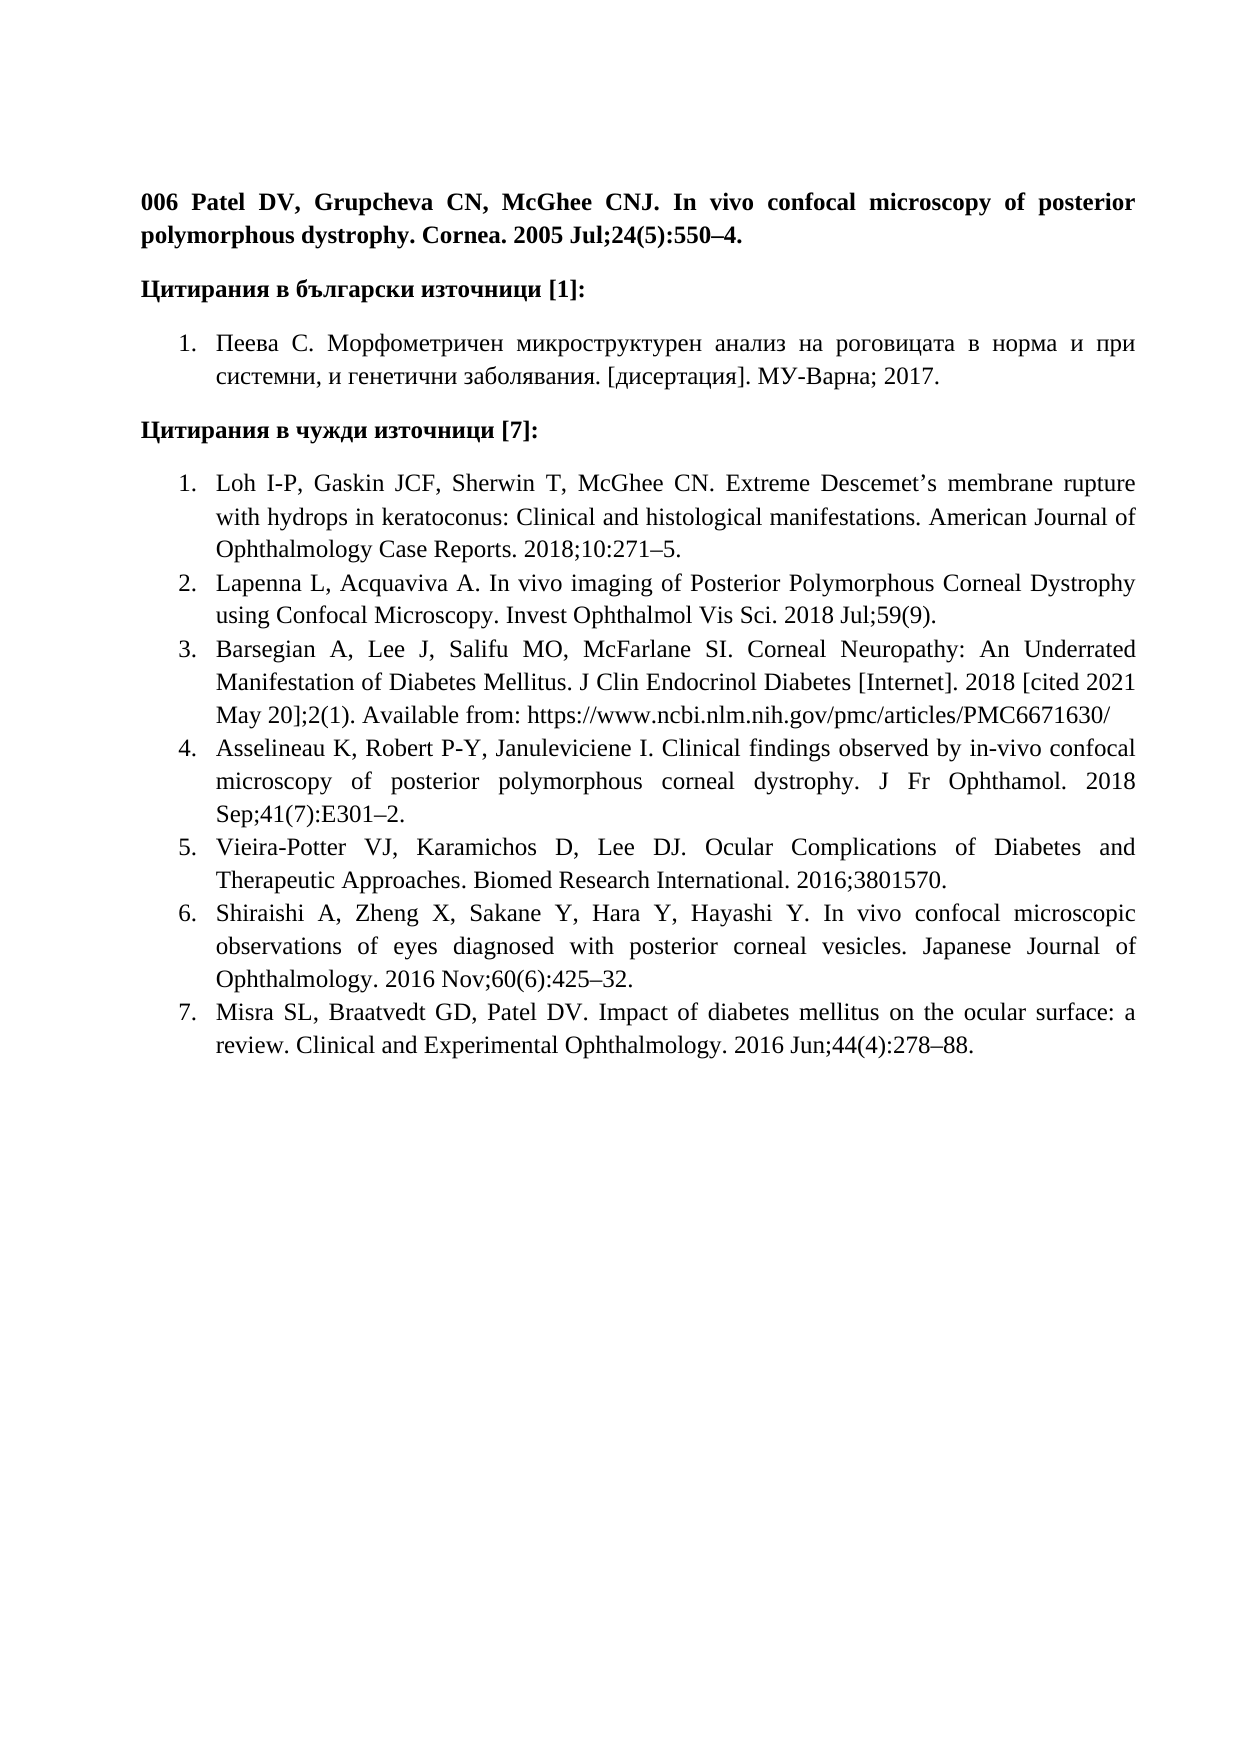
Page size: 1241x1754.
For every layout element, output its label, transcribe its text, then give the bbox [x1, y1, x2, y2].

list Пеева С. Морфометричен микроструктурен анализ на роговицата в норма и при системни, и генетични заболявания. [дисертация]. МУ-Варна; 2017. [178, 328, 1137, 389]
text Цитирания в чужди източници [7]: [141, 415, 1137, 443]
list Shiraishi A, Zheng X, Sakane Y, Hara Y, Hayashi Y. In vivo confocal microscopic observations of eyes diagnosed with posterior corneal vesicles. Japanese Journal of Ophthalmology. 2016 Nov;60(6):425–32. [178, 898, 1137, 993]
text 006 Patel DV, Grupcheva CN, McGhee CNJ. In vivo confocal microscopy of posterior polymorphous dystrophy. Cornea. 2005 Jul;24(5):550–4. [141, 187, 1137, 249]
list Misra SL, Braatvedt GD, Patel DV. Impact of diabetes mellitus on the ocular surface: a review. Clinical and Experimental Ophthalmology. 2016 Jun;44(4):278–88. [178, 997, 1137, 1059]
list Vieira-Potter VJ, Karamichos D, Lee DJ. Ocular Complications of Diabetes and Therapeutic Approaches. Biomed Research International. 2016;3801570. [178, 832, 1137, 893]
list Lapenna L, Acquaviva A. In vivo imaging of Posterior Polymorphous Corneal Dystrophy using Confocal Microscopy. Invest Ophthalmol Vis Sci. 2018 Jul;59(9). [178, 568, 1137, 629]
list Loh I-P, Gaskin JCF, Sherwin T, McGhee CN. Extreme Descemet’s membrane rupture with hydrops in keratoconus: Clinical and histological manifestations. American Journal of Ophthalmology Case Reports. 2018;10:271–5. [178, 468, 1137, 563]
list Asselineau K, Robert P-Y, Januleviciene I. Clinical findings observed by in-vivo confocal microscopy of posterior polymorphous corneal dystrophy. J Fr Ophthamol. 2018 Sep;41(7):E301–2. [178, 733, 1137, 827]
list Barsegian A, Lee J, Salifu MO, McFarlane SI. Corneal Neuropathy: An Underrated Manifestation of Diabetes Mellitus. J Clin Endocrinol Diabetes [Internet]. 2018 [cited 2021 May 20];2(1). Available from: https://www.ncbi.nlm.nih.gov/pmc/articles/PMC6671630/ [178, 634, 1137, 728]
text Цитирания в български източници [1]: [141, 274, 1137, 303]
